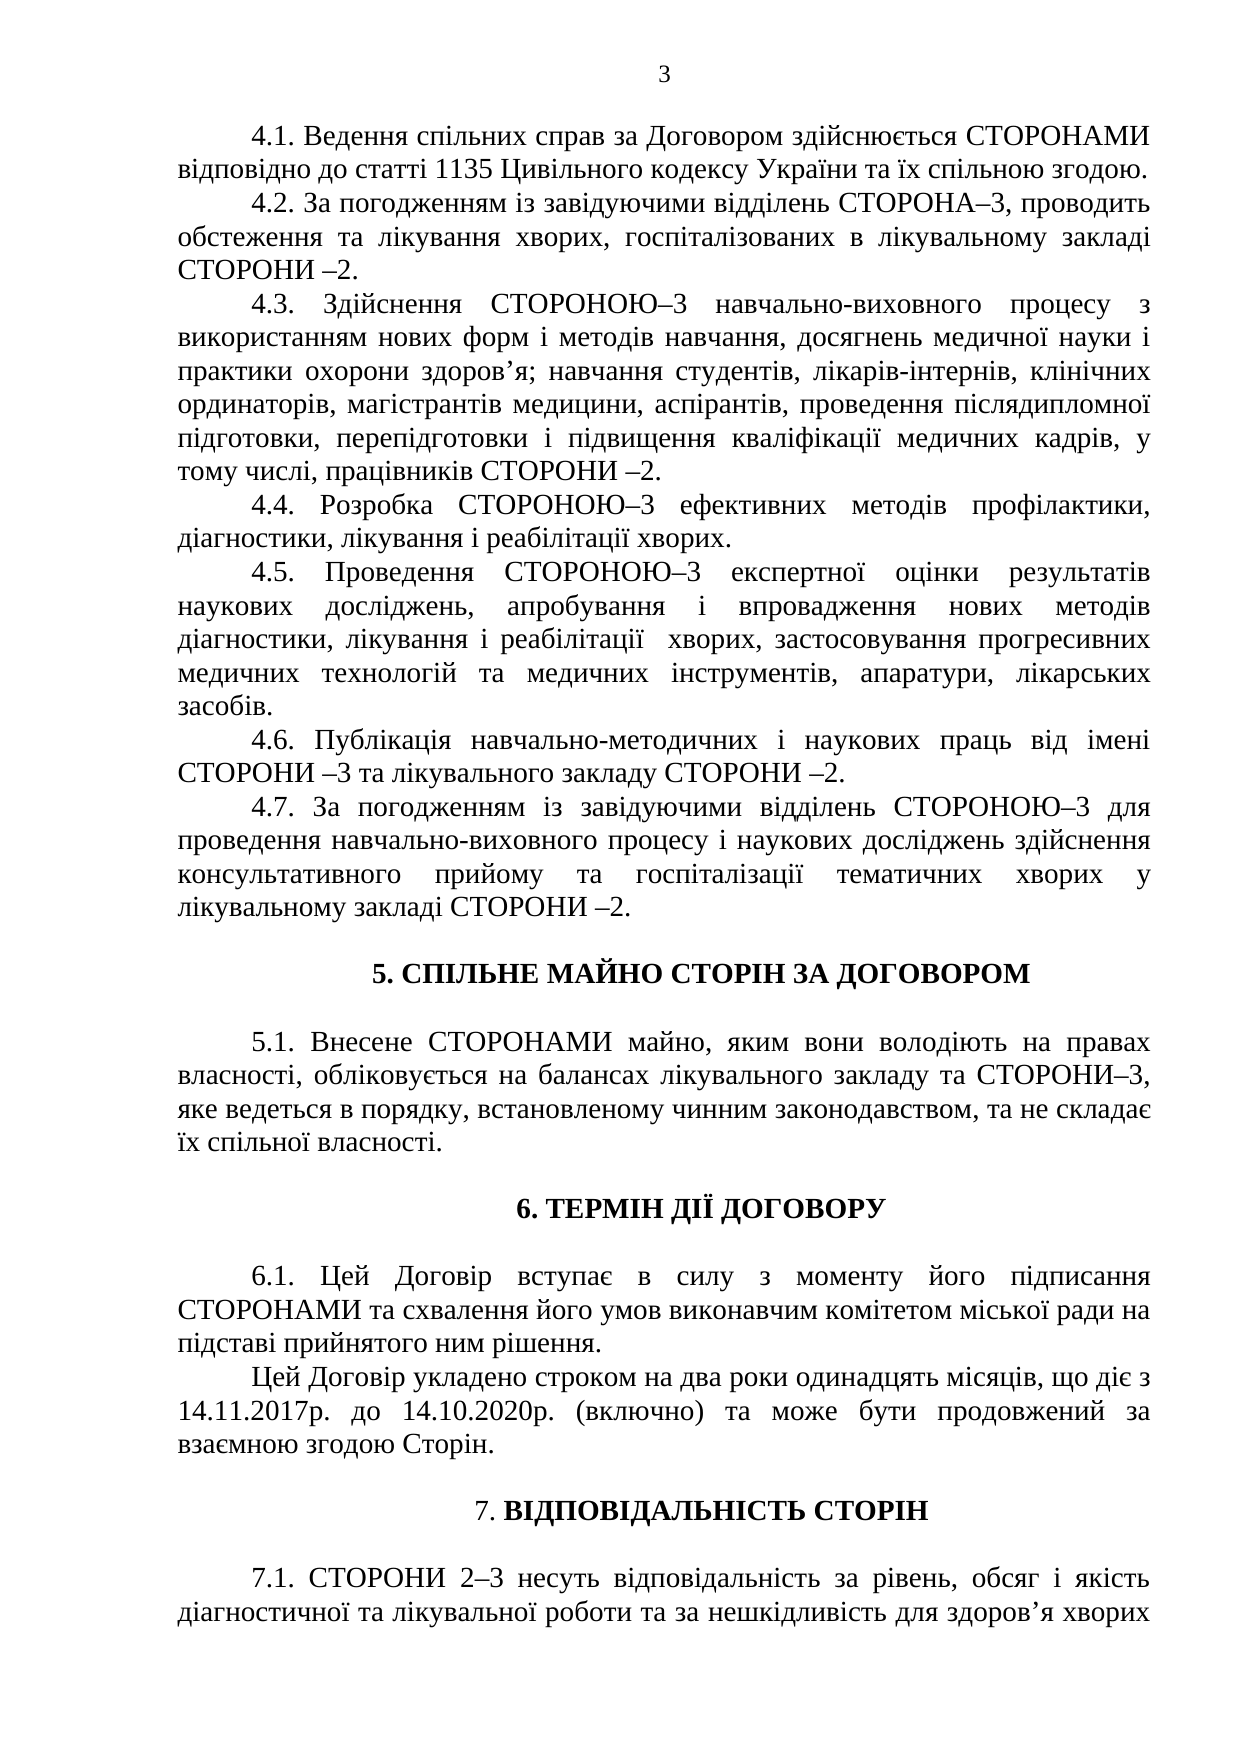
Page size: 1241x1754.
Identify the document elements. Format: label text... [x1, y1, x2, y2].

text 4.1. Ведення спільних справ за Договором здійснюється СТОРОНАМИ відповідно до статті 1135 Цивільного кодексу України та їх спільною згодою. [177, 118, 1152, 185]
text 4.4. Розробка СТОРОНОЮ–3 ефективних методів профілактики, діагностики, лікування і реабілітації хворих. [177, 487, 1152, 554]
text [177, 1560, 1152, 1627]
text 4.3. Здійснення СТОРОНОЮ–3 навчально-виховного процесу з використанням нових форм і методів навчання, досягнень медичної науки і практики охорони здоров’я; навчання студентів, лікарів-інтернів, клінічних ординаторів, магістрантів медицини, аспірантів, проведення післядипломної підготовки, перепідготовки і підвищення кваліфікації медичних кадрів, у тому числі, працівників СТОРОНИ –2. [177, 286, 1152, 487]
text 5. СПІЛЬНЕ МАЙНО СТОРІН ЗА ДОГОВОРОМ [177, 957, 1152, 990]
text 6. ТЕРМІН ДІЇ ДОГОВОРУ [177, 1191, 1152, 1225]
text 6.1. Цей Договір вступає в силу з моменту його підписання СТОРОНАМИ та схвалення його умов виконавчим комітетом міської ради на підставі прийнятого ним рішення. [177, 1258, 1152, 1359]
text 4.7. За погодженням із завідуючими відділень СТОРОНОЮ–3 для проведення навчально-виховного процесу і наукових досліджень здійснення консультативного прийому та госпіталізації тематичних хворих у лікувальному закладі СТОРОНИ –2. [177, 789, 1152, 923]
text 4.5. Проведення СТОРОНОЮ–3 експертної оцінки результатів наукових досліджень, апробування і впровадження нових методів діагностики, лікування і реабілітації хворих, застосовування прогресивних медичних технологій та медичних інструментів, апаратури, лікарських засобів. [177, 554, 1152, 722]
text 4.6. Публікація навчально-методичних і наукових праць від імені СТОРОНИ –3 та лікувального закладу СТОРОНИ –2. [177, 722, 1152, 789]
text 5.1. Внесене СТОРОНАМИ майно, яким вони володіють на правах власності, обліковується на балансах лікувального закладу та СТОРОНИ–3, яке ведеться в порядку, встановленому чинним законодавством, та не складає їх спільної власності. [177, 1024, 1152, 1158]
text Цей Договір укладено строком на два роки одинадцять місяців, що діє з 14.11.2017р. до 14.10.2020р. (включно) та може бути продовжений за взаємною згодою Сторін. [177, 1359, 1152, 1460]
text 4.2. За погодженням із завідуючими відділень СТОРОНА–3, проводить обстеження та лікування хворих, госпіталізованих в лікувальному закладі СТОРОНИ –2. [177, 185, 1152, 286]
text 7. ВІДПОВІДАЛЬНІСТЬ СТОРІН [177, 1493, 1152, 1527]
